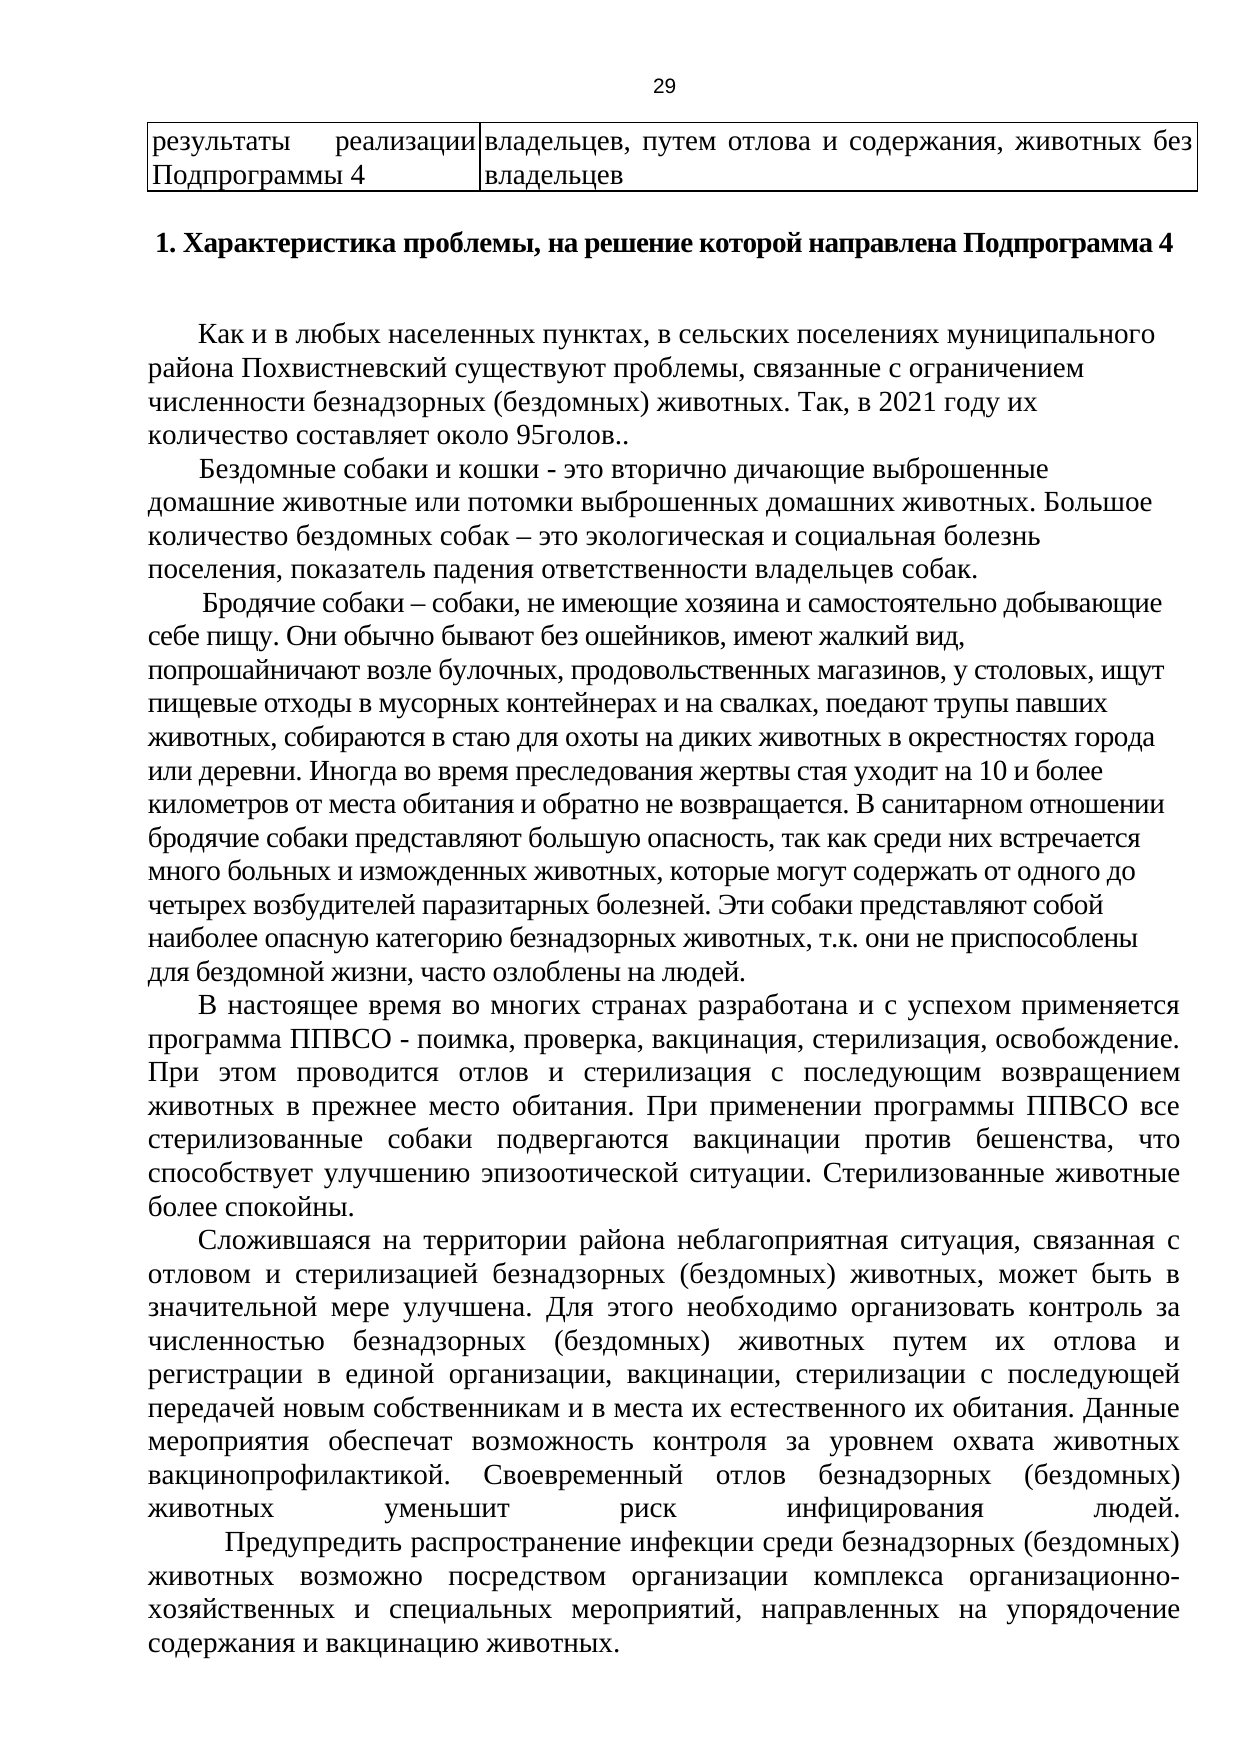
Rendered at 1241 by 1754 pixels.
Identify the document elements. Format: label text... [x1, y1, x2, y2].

text В настоящее время во многих странах разработана и с успехом применяется программа ППВСО - поимка, проверка, вакцинация, стерилизация, освобождение. При этом проводится отлов и стерилизация с последующим возвращением животных в прежнее место обитания. При применении программы ППВСО все стерилизованные собаки подвергаются вакцинации против бешенства, что способствует улучшению эпизоотической ситуации. Стерилизованные животные более спокойны. [148, 987, 1181, 1222]
text Как и в любых населенных пунктах, в сельских поселениях муниципального района Похвистневский существуют проблемы, связанные с ограничением численности безнадзорных (бездомных) животных. Так, в 2021 году их количество составляет около 95голов.. Бездомные собаки и кошки - это вторично дичающие выброшенные домашние животные или потомки выброшенных домашних животных. Большое количество бездомных собак – это экологическая и социальная болезнь поселения, показатель падения ответственности владельцев собак. Бродячие собаки – собаки, не имеющие хозяина и самостоятельно добывающие себе пищу. Они обычно бывают без ошейников, имеют жалкий вид, попрошайничают возле булочных, продовольственных магазинов, у столовых, ищут пищевые отходы в мусорных контейнерах и на свалках, поедают трупы павших животных, собираются в стаю для охоты на диких животных в окрестностях города или деревни. Иногда во время преследования жертвы стая уходит на 10 и более километров от места обитания и обратно не возвращается. В санитарном отношении бродячие собаки представляют большую опасность, так как среди них встречается много больных и изможденных животных, которые могут содержать от одного до четырех возбудителей паразитарных болезней. Эти собаки представляют собой наиболее опасную категорию безнадзорных животных, т.к. они не приспособлены для бездомной жизни, часто озлоблены на людей. [148, 317, 1181, 987]
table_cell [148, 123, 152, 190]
text 1. Характеристика проблемы, на решение которой направлена Подпрограмма 4 [148, 226, 1181, 259]
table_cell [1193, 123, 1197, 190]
text Сложившаяся на территории района неблагоприятная ситуация, связанная с отловом и стерилизацией безнадзорных (бездомных) животных, может быть в значительной мере улучшена. Для этого необходимо организовать контроль за численностью безнадзорных (бездомных) животных путем их отлова и регистрации в единой организации, вакцинации, стерилизации с последующей передачей новым собственникам и в места их естественного их обитания. Данные мероприятия обеспечат возможность контроля за уровнем охвата животных вакцинопрофилактикой. Своевременный отлов безнадзорных (бездомных) животных уменьшит риск инфицирования людей. Предупредить распространение инфекции среди безнадзорных (бездомных) животных возможно посредством организации комплекса организационно-хозяйственных и специальных мероприятий, направленных на упорядочение содержания и вакцинацию животных. [148, 1222, 1181, 1658]
